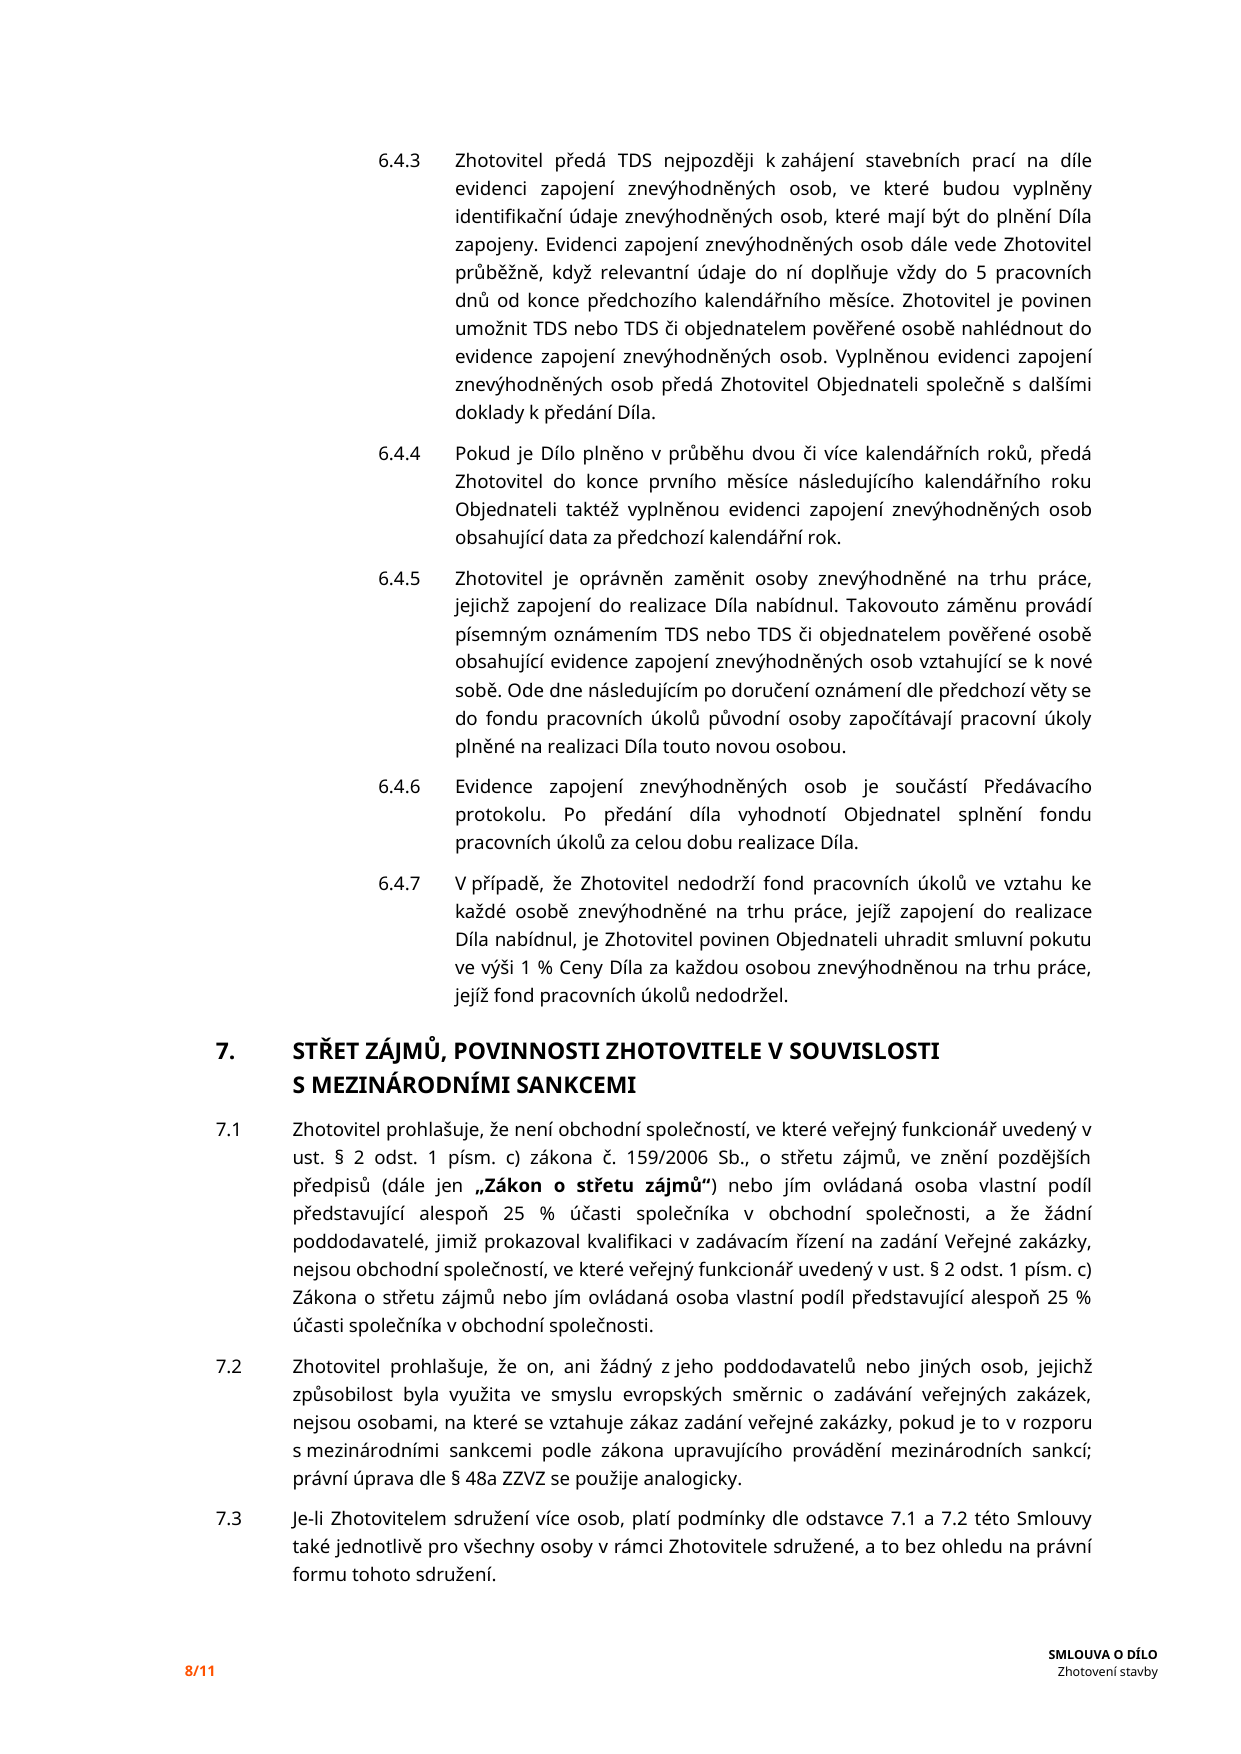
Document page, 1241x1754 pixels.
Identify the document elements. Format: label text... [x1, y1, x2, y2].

text Zhotovitel prohlašuje, že není obchodní společností, ve které veřejný funkcionář uvedený v ust. § 2 odst. 1 písm. c) zákona č. 159/2006 Sb., o střetu zájmů, ve znění pozdějších předpisů (dále jen „Zákon o střetu zájmů“) nebo jím ovládaná osoba vlastní podíl představující alespoň 25 % účasti společníka v obchodní společnosti, a že žádní poddodavatelé, jimiž prokazoval kvalifikaci v zadávacím řízení na zadání Veřejné zakázky, nejsou obchodní společností, ve které veřejný funkcionář uvedený v ust. § 2 odst. 1 písm. c) Zákona o střetu zájmů nebo jím ovládaná osoba vlastní podíl představující alespoň 25 % účasti společníka v obchodní společnosti. [216, 1116, 1093, 1338]
text Pokud je Dílo plněno v průběhu dvou či více kalendářních roků, předá Zhotovitel do konce prvního měsíce následujícího kalendářního roku Objednateli taktéž vyplněnou evidenci zapojení znevýhodněných osob obsahující data za předchozí kalendářní rok. [378, 440, 1093, 550]
text STŘET ZÁJMŮ, POVINNOSTI ZHOTOVITELE V SOUVISLOSTI S MEZINÁRODNÍMI SANKCEMI [216, 1035, 1093, 1101]
text Evidence zapojení znevýhodněných osob je součástí Předávacího protokolu. Po předání díla vyhodnotí Objednatel splnění fondu pracovních úkolů za celou dobu realizace Díla. [378, 773, 1093, 855]
text V případě, že Zhotovitel nedodrží fond pracovních úkolů ve vztahu ke každé osobě znevýhodněné na trhu práce, jejíž zapojení do realizace Díla nabídnul, je Zhotovitel povinen Objednateli uhradit smluvní pokutu ve výši 1 % Ceny Díla za každou osobou znevýhodněnou na trhu práce, jejíž fond pracovních úkolů nedodržel. [378, 870, 1093, 1008]
text Zhotovitel prohlašuje, že on, ani žádný z jeho poddodavatelů nebo jiných osob, jejichž způsobilost byla využita ve smyslu evropských směrnic o zadávání veřejných zakázek, nejsou osobami, na které se vztahuje zákaz zadání veřejné zakázky, pokud je to v rozporu s mezinárodními sankcemi podle zákona upravujícího provádění mezinárodních sankcí; právní úprava dle § 48a ZZVZ se použije analogicky. [216, 1353, 1093, 1491]
text Zhotovitel předá TDS nejpozději k zahájení stavebních prací na díle evidenci zapojení znevýhodněných osob, ve které budou vyplněny identifikační údaje znevýhodněných osob, které mají být do plnění Díla zapojeny. Evidenci zapojení znevýhodněných osob dále vede Zhotovitel průběžně, když relevantní údaje do ní doplňuje vždy do 5 pracovních dnů od konce předchozího kalendářního měsíce. Zhotovitel je povinen umožnit TDS nebo TDS či objednatelem pověřené osobě nahlédnout do evidence zapojení znevýhodněných osob. Vyplněnou evidenci zapojení znevýhodněných osob předá Zhotovitel Objednateli společně s dalšími doklady k předání Díla. [378, 147, 1093, 425]
text Zhotovitel je oprávněn zaměnit osoby znevýhodněné na trhu práce, jejichž zapojení do realizace Díla nabídnul. Takovouto záměnu provádí písemným oznámením TDS nebo TDS či objednatelem pověřené osobě obsahující evidence zapojení znevýhodněných osob vztahující se k nové sobě. Ode dne následujícím po doručení oznámení dle předchozí věty se do fondu pracovních úkolů původní osoby započítávají pracovní úkoly plněné na realizaci Díla touto novou osobou. [378, 565, 1093, 758]
text Je-li Zhotovitelem sdružení více osob, platí podmínky dle odstavce 7.1 a 7.2 této Smlouvy také jednotlivě pro všechny osoby v rámci Zhotovitele sdružené, a to bez ohledu na právní formu tohoto sdružení. [216, 1506, 1093, 1587]
